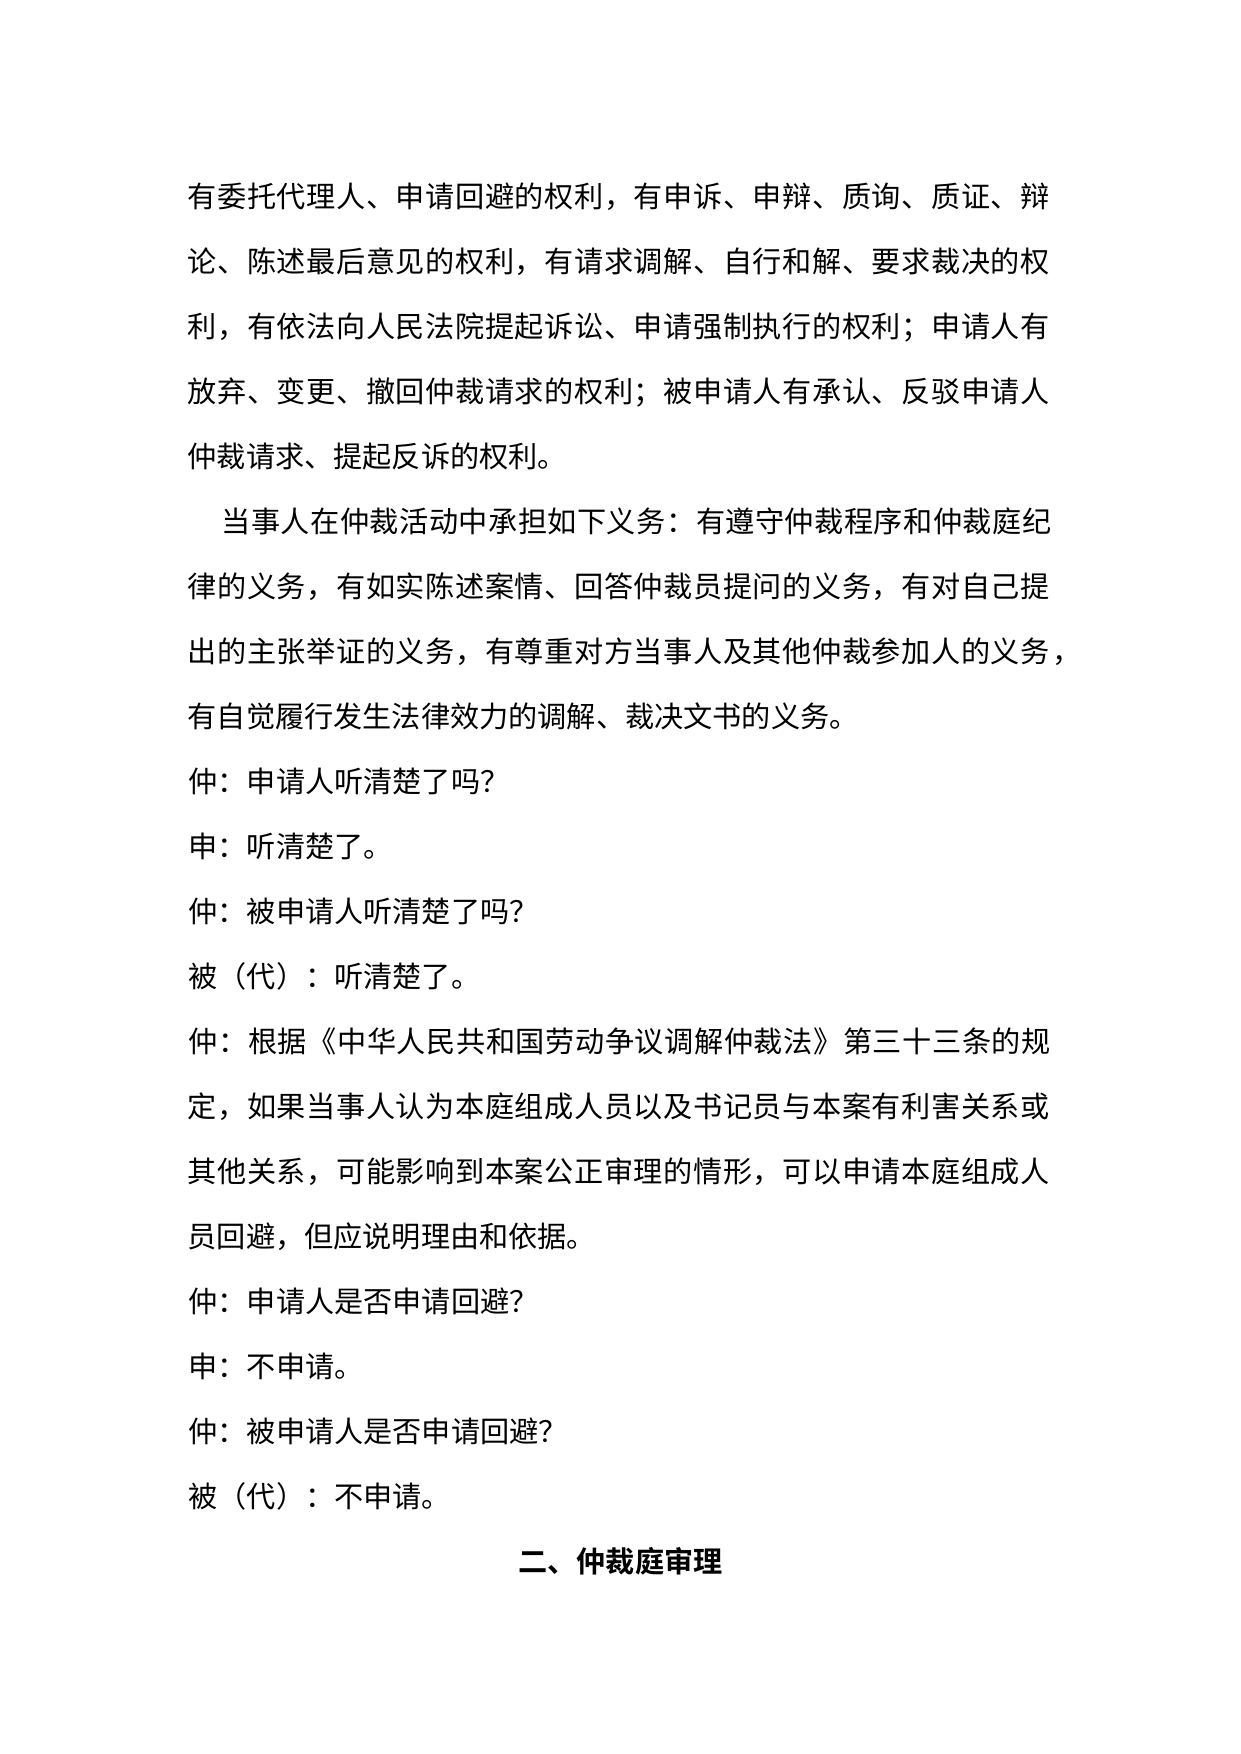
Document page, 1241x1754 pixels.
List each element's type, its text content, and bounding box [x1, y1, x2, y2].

text 二、仲裁庭审理 [187, 1527, 1053, 1592]
text 仲：被申请人听清楚了吗？ [187, 877, 1053, 942]
text 申：听清楚了。 [187, 812, 1053, 877]
text 仲：根据《中华人民共和国劳动争议调解仲裁法》第三十三条的规定，如果当事人认为本庭组成人员以及书记员与本案有利害关系或其他关系，可能影响到本案公正审理的情形，可以申请本庭组成人员回避，但应说明理由和依据。 [187, 1007, 1053, 1267]
text 仲：申请人听清楚了吗？ [187, 747, 1053, 812]
text 被（代）：不申请。 [187, 1462, 1053, 1527]
text 当事人在仲裁活动中承担如下义务：有遵守仲裁程序和仲裁庭纪律的义务，有如实陈述案情、回答仲裁员提问的义务，有对自己提出的主张举证的义务，有尊重对方当事人及其他仲裁参加人的义务，有自觉履行发生法律效力的调解、裁决文书的义务。 [187, 487, 1053, 747]
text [187, 162, 1053, 487]
text 被（代）：听清楚了。 [187, 942, 1053, 1007]
text 仲：被申请人是否申请回避？ [187, 1397, 1053, 1462]
text 仲：申请人是否申请回避？ [187, 1267, 1053, 1332]
text 申：不申请。 [187, 1332, 1053, 1397]
